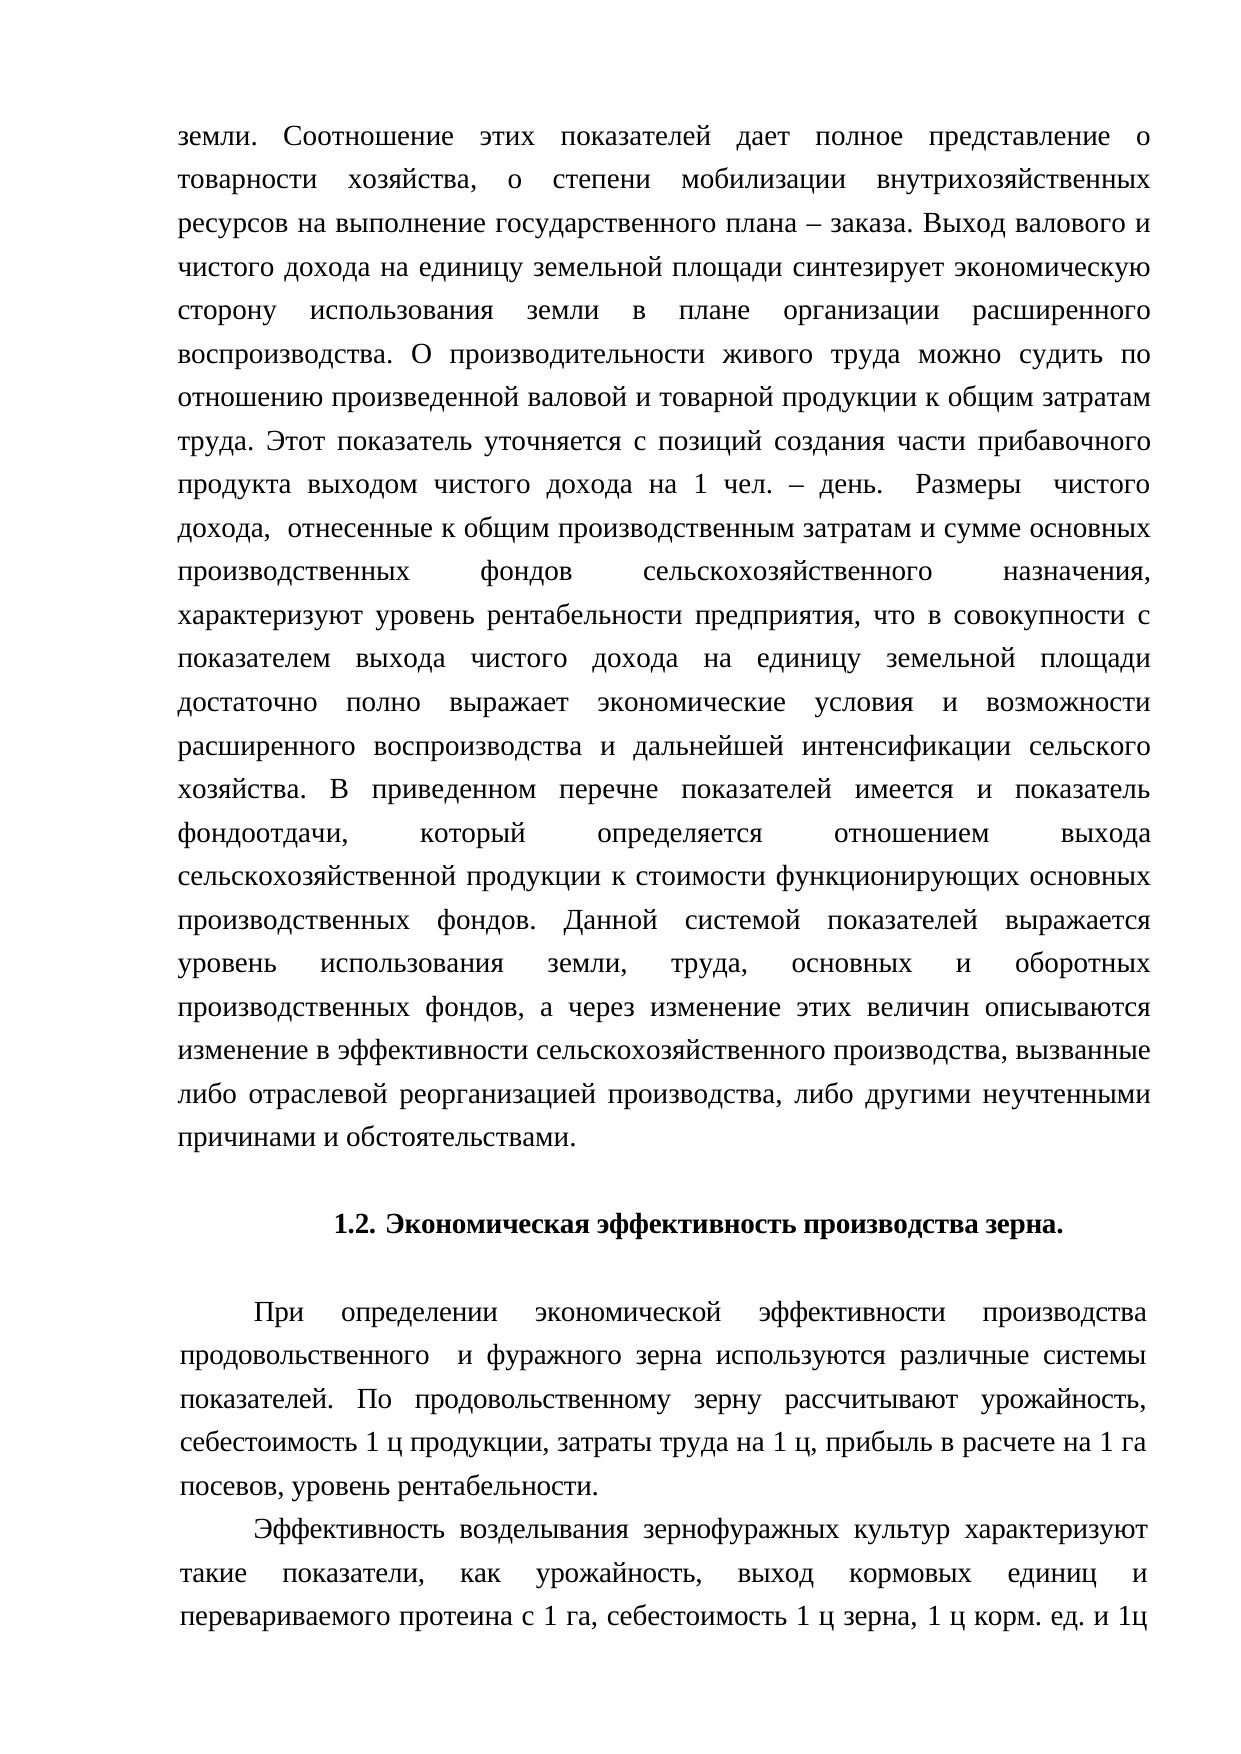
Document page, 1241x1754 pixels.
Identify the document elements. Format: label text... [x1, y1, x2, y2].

text При определении экономической эффективности производства продовольственного и фуражного зерна используются различные системы показателей. По продовольственному зерну рассчитывают урожайность, себестоимость 1 ц продукции, затраты труда на 1 ц, прибыль в расчете на 1 га посевов, уровень рентабельности. [179, 1294, 1147, 1501]
list Экономическая эффективность производства зерна. [250, 1207, 1147, 1240]
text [179, 1511, 1148, 1632]
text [177, 118, 1152, 1153]
